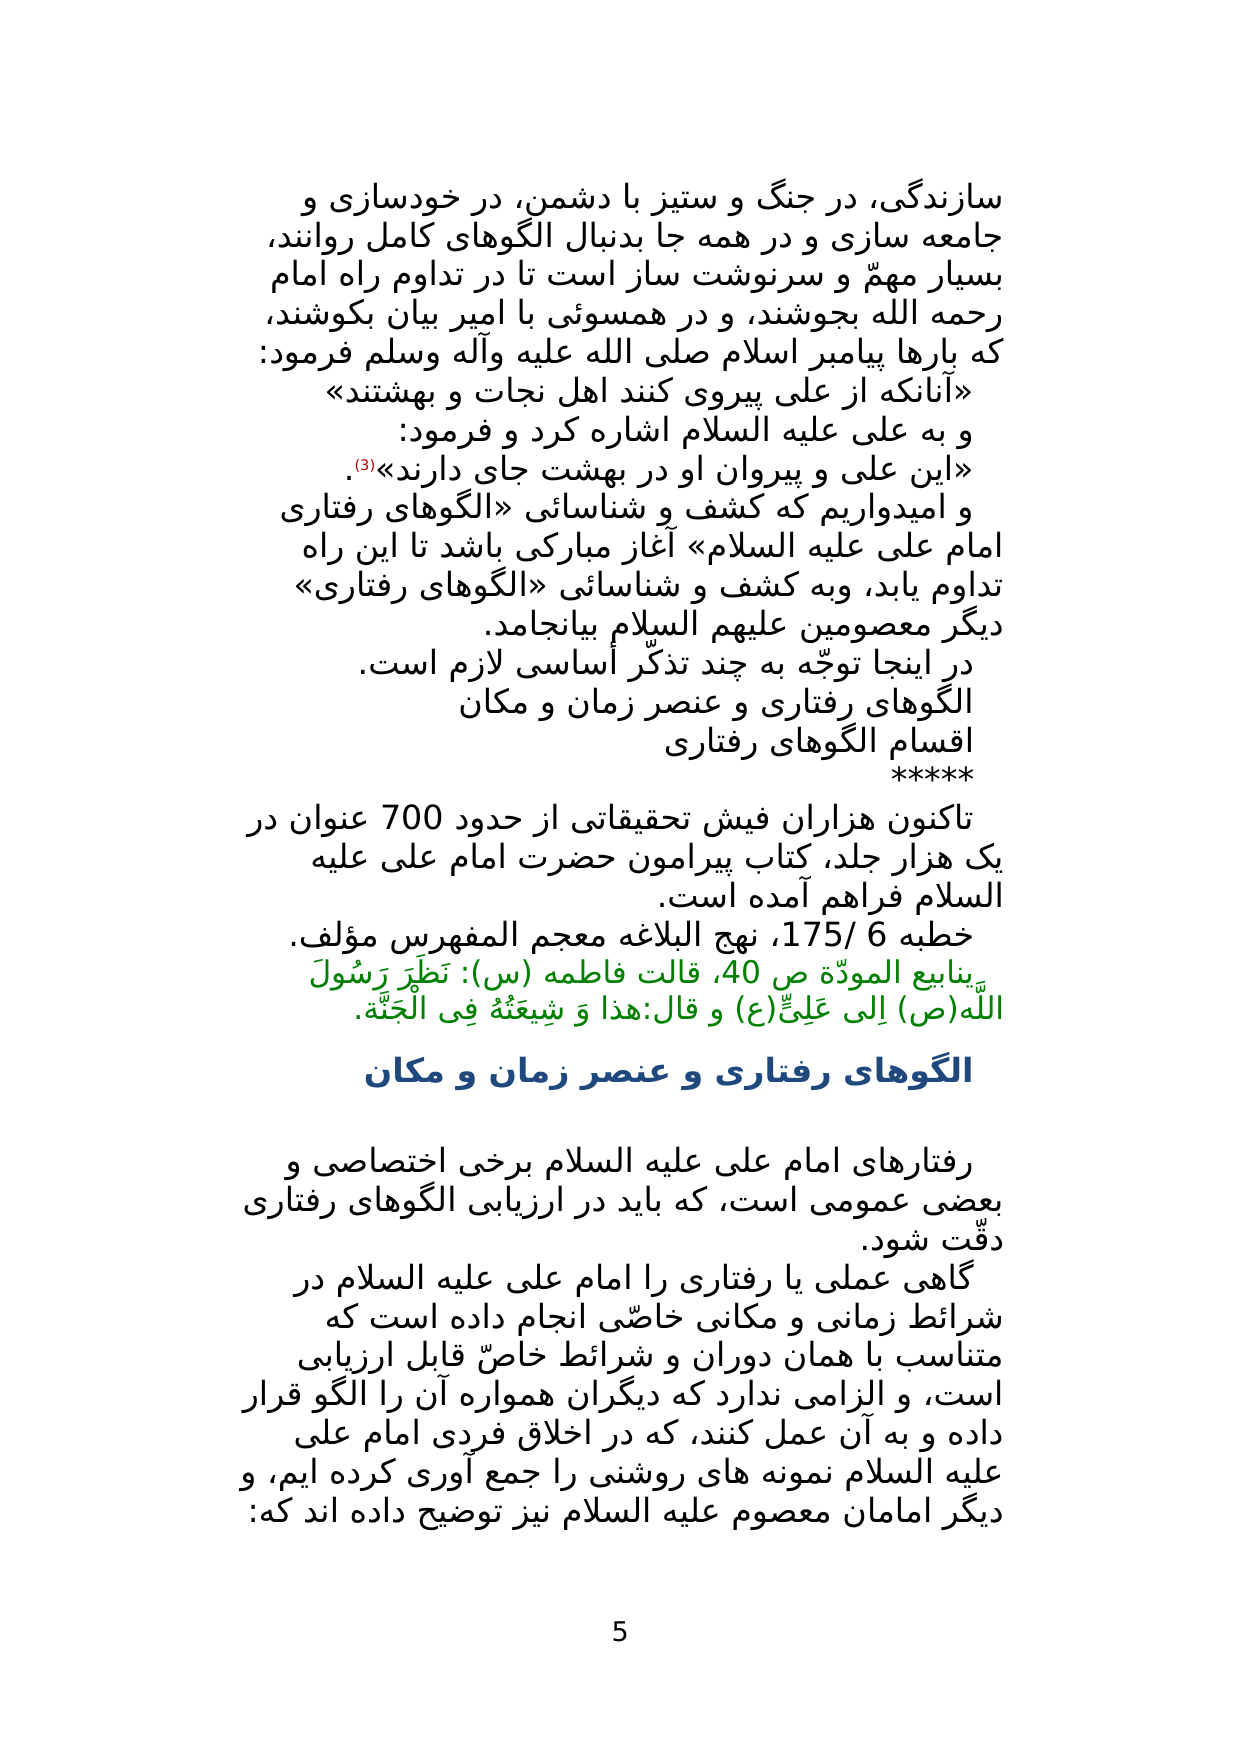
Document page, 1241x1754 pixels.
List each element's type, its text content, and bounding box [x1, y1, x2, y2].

text و به علی علیه السلام اشاره کرد و فرمود: [236, 410, 1004, 449]
text تاکنون هزاران فیش تحقیقاتی از حدود 700 عنوان در یک هزار جلد، کتاب پیرامون حضرت امام علی علیه السلام فراهم آمده است. [236, 799, 1004, 915]
subtitle الگوهای رفتاری و عنصر زمان و مکان [236, 1052, 1004, 1091]
text رفتارهای امام علی علیه السلام برخی اختصاصی و بعضی عمومی است، که باید در ارزیابی الگوهای رفتاری دقّت شود. [236, 1142, 1004, 1258]
text «آنانکه از علی پیروی کنند اهل نجات و بهشتند» [236, 371, 1004, 410]
text الگوهای رفتاری و عنصر زمان و مکان [236, 682, 1004, 721]
text در اینجا توجّه به چند تذکّر أساسی لازم است. [236, 643, 1004, 682]
text اقسام الگوهای رفتاری [236, 721, 1004, 760]
text و امیدواریم که کشف و شناسائی «الگوهای رفتاری امام علی علیه السلام» آغاز مبارکی باشد تا این راه تداوم یابد، وبه کشف و شناسائی «الگوهای رفتاری» دیگر معصومین علیهم السلام بیانجامد. [236, 488, 1004, 643]
text ینابیع المودّة ص 40، قالت فاطمه (س): نَظَرَ رَسُولَ اللَّه(ص) اِلی عَلِیٍّ(ع) و قال:هذا وَ شِیعَتُهُ فِی الْجَنَّة. [236, 954, 1004, 1027]
text خطبه 6 /175، نهج البلاغه معجم المفهرس مؤلف. [236, 915, 1004, 954]
text «این علی و پیروان او در بهشت جای دارند»(3). [236, 449, 1004, 488]
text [236, 177, 1004, 371]
text ***** [236, 760, 1004, 799]
text گاهی عملی یا رفتاری را امام علی علیه السلام در شرائط زمانی و مکانی خاصّی انجام داده است که متناسب با همان دوران و شرائط خاصّ قابل ارزیابی است، و الزامی ندارد که دیگران همواره آن را الگو قرار داده و به آن عمل کنند، که در اخلاق فردی امام علی علیه السلام نمونه های روشنی را جمع آوری کرده ایم، و دیگر امامان معصوم علیه السلام نیز توضیح داده اند که: [236, 1258, 1004, 1530]
